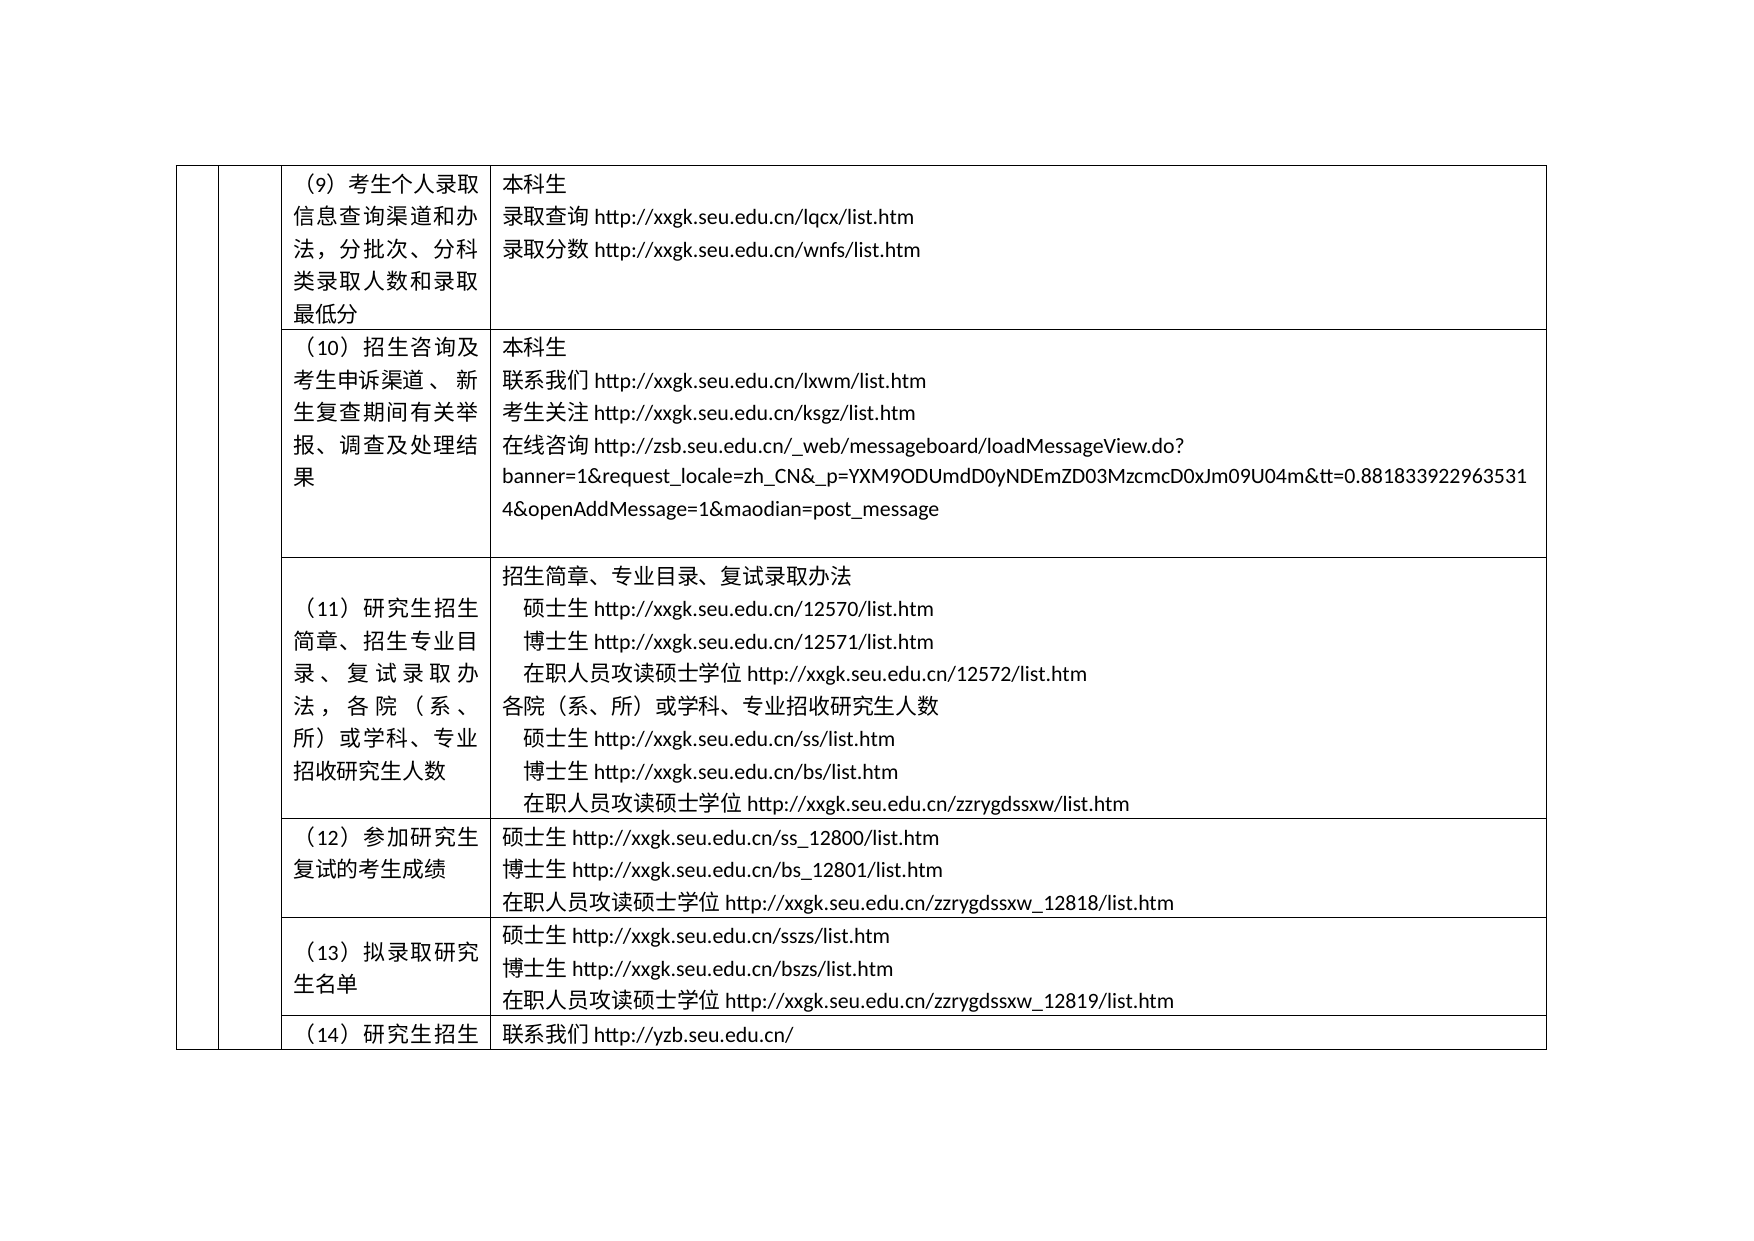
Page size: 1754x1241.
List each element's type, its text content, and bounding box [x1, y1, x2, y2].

table_cell 招生简章、专业目录、复试录取办法 硕士生http://xxgk.seu.edu.cn/12570/list.htm 博士生http://xxgk.seu.edu.cn/12571/list.htm 在职人员攻读硕士学位http://xxgk.seu.edu.cn/12572/list.htm 各院（系、所）或学科、专业招收研究生人数 硕士生http://xxgk.seu.edu.cn/ss/list.htm 博士生http://xxgk.seu.edu.cn/bs/list.htm 在职人员攻读硕士学位http://xxgk.seu.edu.cn/zzrygdssxw/list.htm [491, 558, 1546, 818]
table_cell 硕士生http://xxgk.seu.edu.cn/sszs/list.htm 博士生http://xxgk.seu.edu.cn/bszs/list.htm 在职人员攻读硕士学位http://xxgk.seu.edu.cn/zzrygdssxw_12819/list.htm [491, 918, 1546, 1015]
table_cell （12）参加研究生复试的考生成绩 [282, 819, 490, 917]
table_cell （10）招生咨询及考生申诉渠道 、 新生复查期间有关举报、调查及处理结果 [282, 330, 490, 557]
table_cell （14）研究生招生咨询及申诉渠道 [282, 1016, 490, 1049]
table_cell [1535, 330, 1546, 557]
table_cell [491, 1016, 1546, 1049]
table_cell 硕士生http://xxgk.seu.edu.cn/ss_12800/list.htm 博士生http://xxgk.seu.edu.cn/bs_12801/list.htm 在职人员攻读硕士学位http://xxgk.seu.edu.cn/zzrygdssxw_12818/list.htm [491, 819, 1546, 917]
table_cell 本科生 录取查询 http://xxgk.seu.edu.cn/lqcx/list.htm 录取分数 http://xxgk.seu.edu.cn/wnfs/list.htm [491, 166, 1546, 329]
table_cell （9）考生个人录取信息查询渠道和办法，分批次、分科类录取人数和录取最低分 [282, 166, 490, 329]
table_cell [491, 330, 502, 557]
table_cell （13）拟录取研究生名单 [282, 918, 490, 1015]
table_cell （11）研究生招生简章、招生专业目录、复试录取办法，各院（系、所）或学科、专业招收研究生人数 [282, 558, 490, 818]
